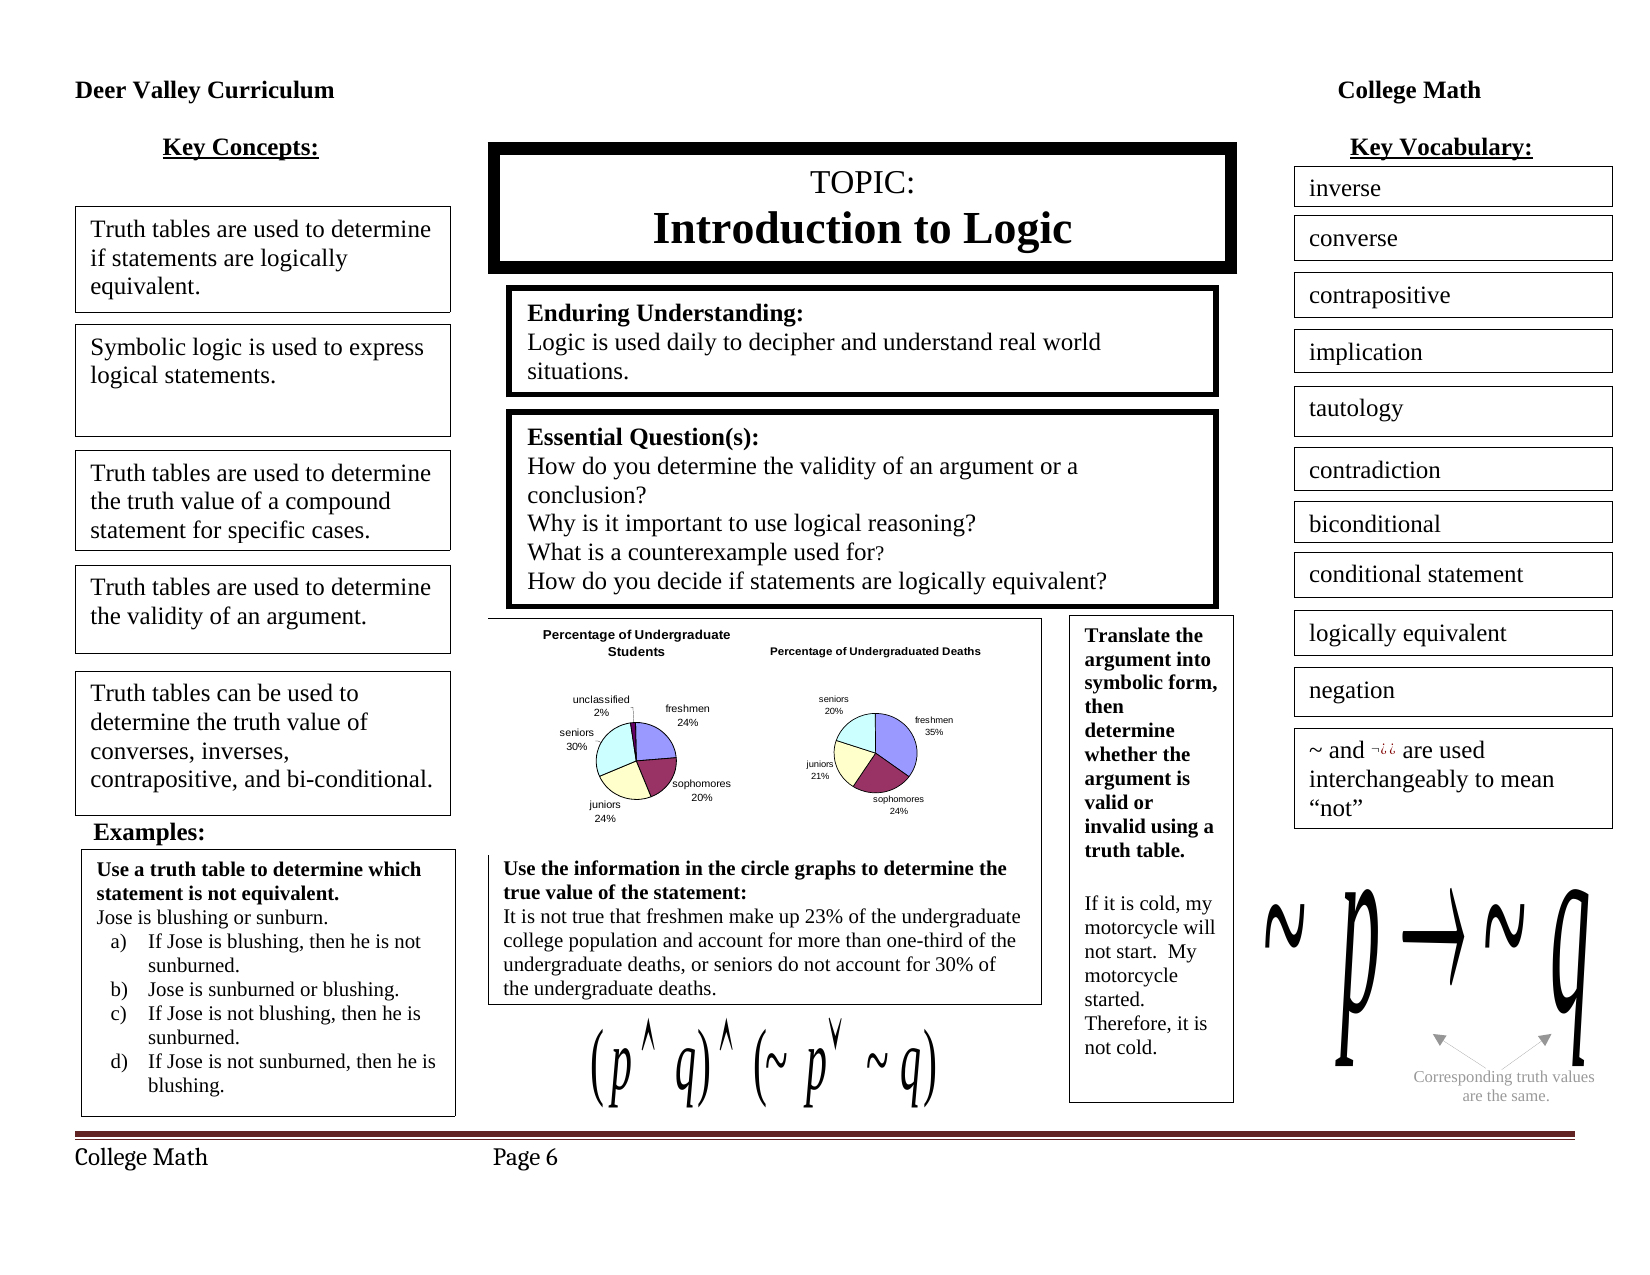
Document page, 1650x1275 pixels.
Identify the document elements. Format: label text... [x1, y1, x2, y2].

text Key Concepts: Key Vocabulary: [75, 132, 1575, 161]
